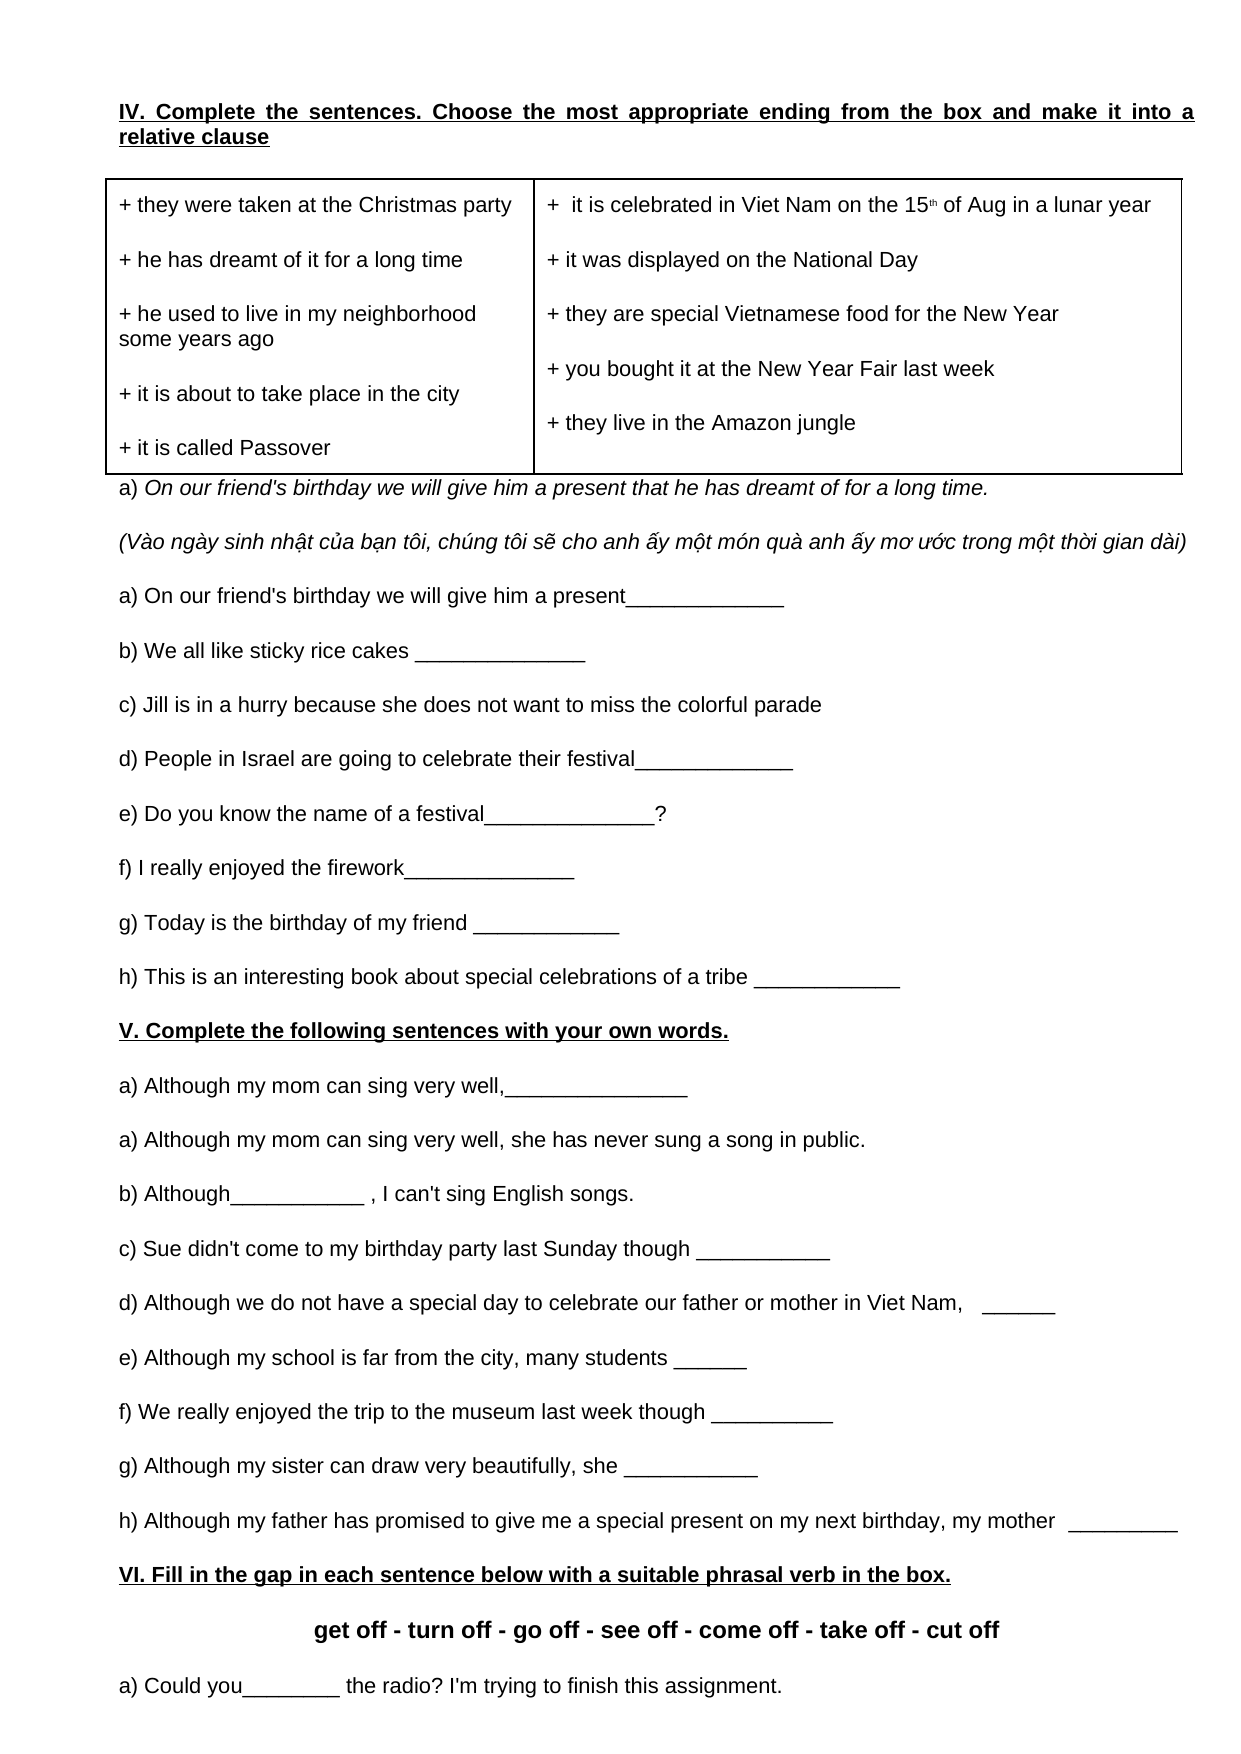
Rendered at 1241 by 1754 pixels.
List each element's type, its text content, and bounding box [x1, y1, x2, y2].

text c) Jill is in a hurry because she does not want to miss the colorful parade [118, 692, 1195, 717]
text VI. Fill in the gap in each sentence below with a suitable phrasal verb in the box. [118, 1562, 1195, 1587]
text IV. Complete the sentences. Choose the most appropriate ending from the box and make it into a relative clause [118, 122, 1195, 149]
text get off - turn off - go off - see off - come off - take off - cut off [118, 1616, 1195, 1644]
text h) Although my father has promised to give me a special present on my next birthday, my mother _________ [118, 1507, 1195, 1533]
text h) This is an interesting book about special celebrations of a tribe ____________ [118, 964, 1195, 989]
text a) Could you________ the radio? I'm trying to finish this assignment. [118, 1673, 1195, 1698]
text a) Although my mom can sing very well,_______________ [118, 1072, 1195, 1098]
text d) Although we do not have a special day to celebrate our father or mother in Viet Nam, ______ [118, 1290, 1195, 1315]
text IV. Complete the sentences. Choose the most appropriate ending from the box and make it into a relative clause [118, 99, 1195, 121]
table_header + they were taken at the Christmas party + he has dreamt of it for a long time + he used to live in my neighborhood some years ago + it is about to take place in the city + it is called Passover [107, 180, 533, 473]
text f) We really enjoyed the trip to the museum last week though __________ [118, 1399, 1195, 1424]
text a) On our friend's birthday we will give him a present that he has dreamt of for a long time. [118, 474, 1195, 499]
text g) Although my sister can draw very beautifully, she ___________ [118, 1453, 1195, 1478]
text f) I really enjoyed the firework______________ [118, 855, 1195, 880]
text e) Although my school is far from the city, many students ______ [118, 1344, 1195, 1369]
text d) People in Israel are going to celebrate their festival_____________ [118, 746, 1195, 771]
text a) On our friend's birthday we will give him a present_____________ [118, 583, 1195, 608]
text g) Today is the birthday of my friend ____________ [118, 909, 1195, 934]
text V. Complete the following sentences with your own words. [118, 1018, 1195, 1043]
text c) Sue didn't come to my birthday party last Sunday though ___________ [118, 1236, 1195, 1261]
table_header + it is celebrated in Viet Nam on the 15th of Aug in a lunar year + it was displayed on the National Day + they are special Vietnamese food for the New Year + you bought it at the New Year Fair last week + they live in the Amazon jungle [535, 180, 1181, 473]
text b) We all like sticky rice cakes ______________ [118, 637, 1195, 663]
text b) Although___________ , I can't sing English songs. [118, 1181, 1195, 1206]
text (Vào ngày sinh nhật của bạn tôi, chúng tôi sẽ cho anh ấy một món quà anh ấy mơ ước trong một thời gian dài) [118, 529, 1195, 554]
text e) Do you know the name of a festival______________? [118, 801, 1195, 826]
text a) Although my mom can sing very well, she has never sung a song in public. [118, 1127, 1195, 1152]
